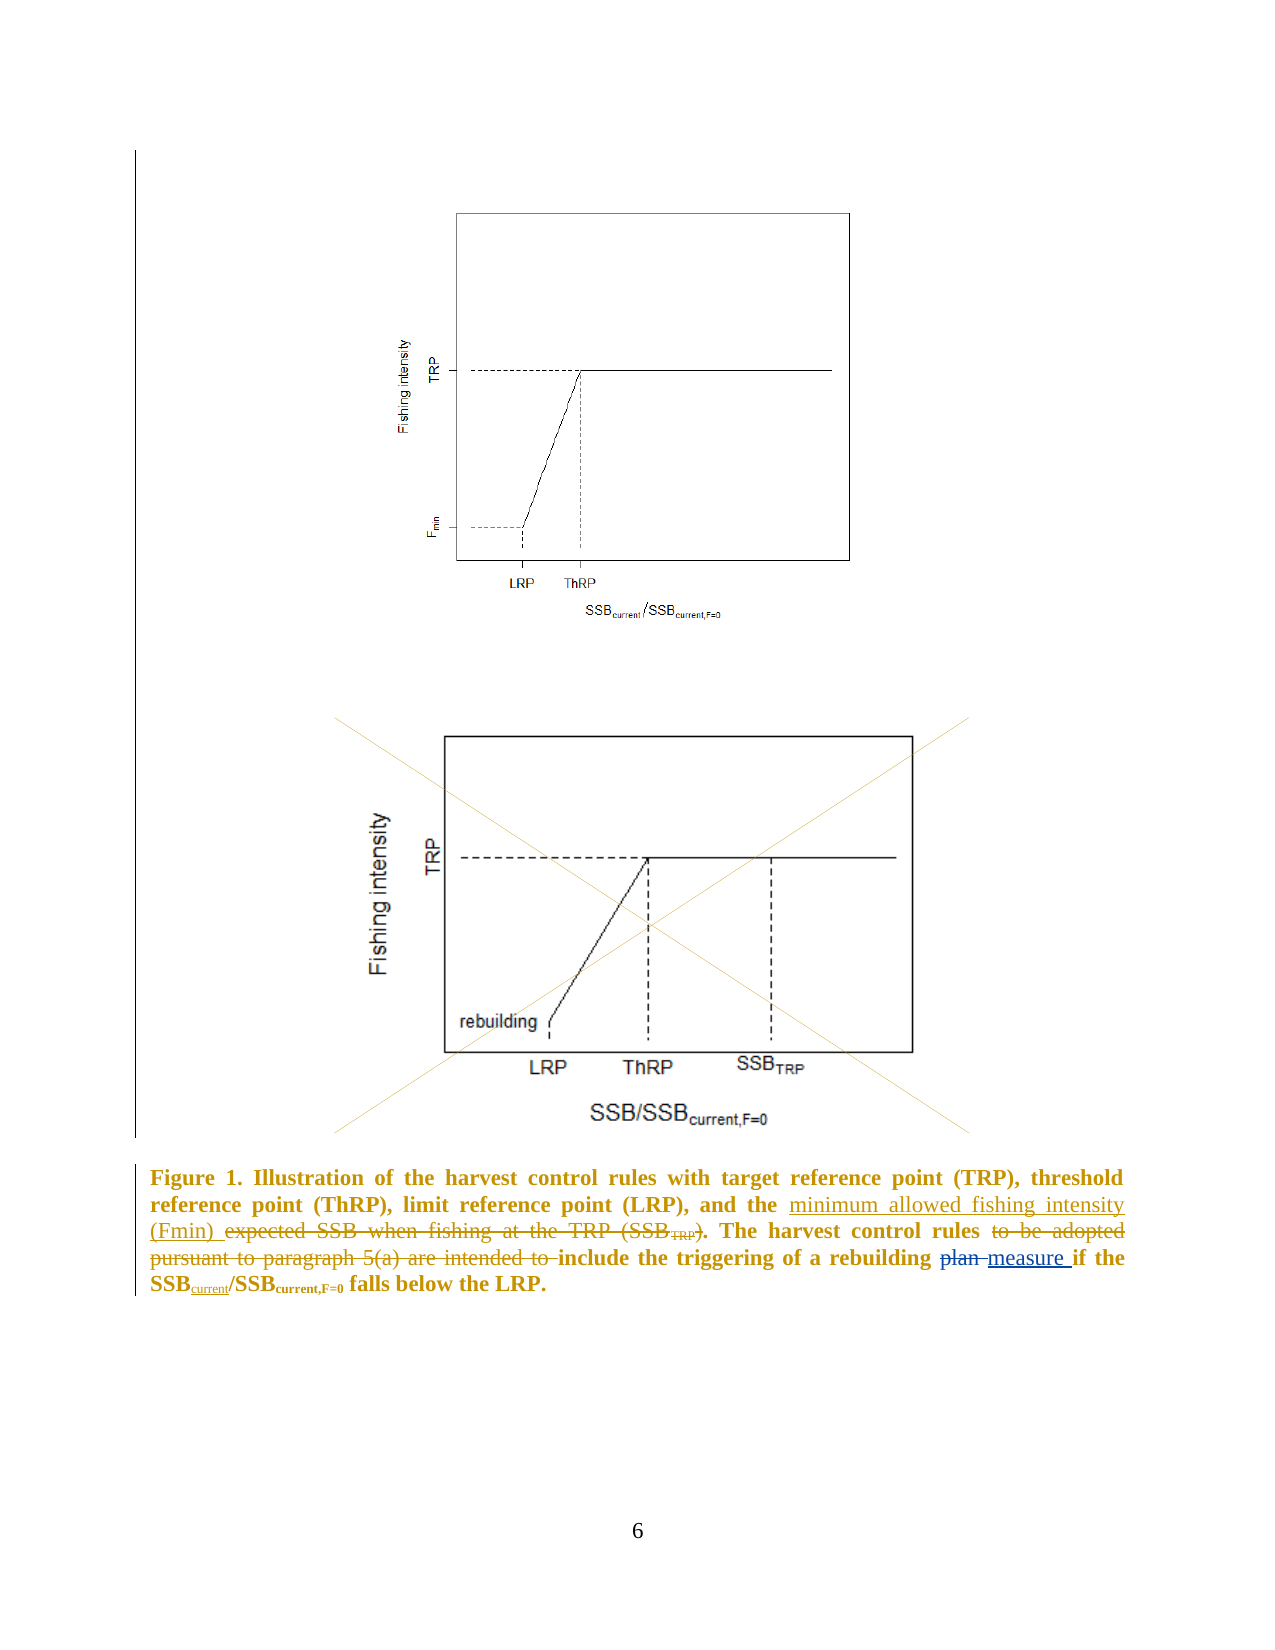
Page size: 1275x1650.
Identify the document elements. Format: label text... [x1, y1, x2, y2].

picture [654, 719, 969, 1132]
picture [335, 926, 968, 1134]
picture [336, 717, 968, 924]
text Figure 1. Illustration of the harvest control rules with target reference point (TRP), threshold reference point (ThRP), limit reference point (LRP), and the . The harvest control rules include the triggering of a rebuilding if the SSB/SSBcurrent,F=0 falls below the LRP. [150, 1164, 1125, 1296]
picture [334, 719, 650, 1132]
picture [393, 150, 882, 639]
